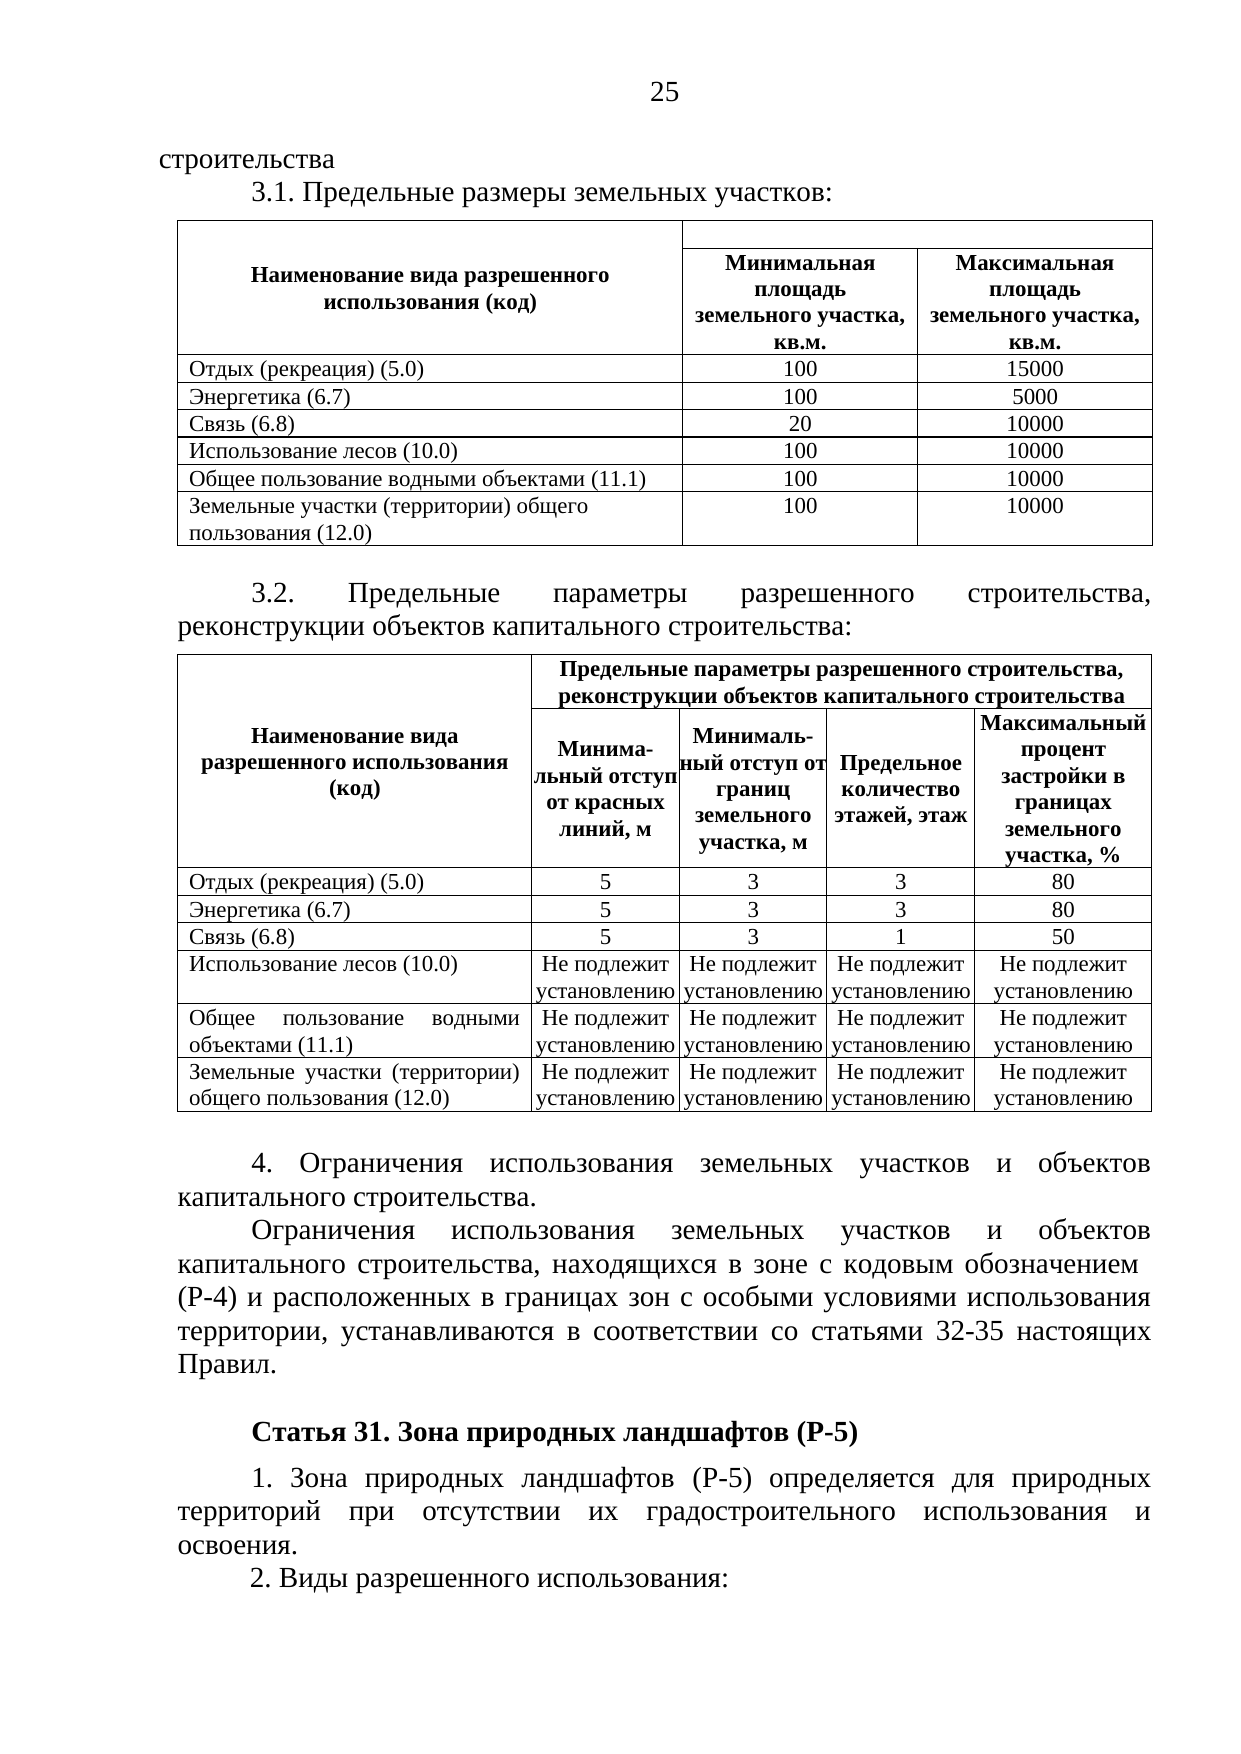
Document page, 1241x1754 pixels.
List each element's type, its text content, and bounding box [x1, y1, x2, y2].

table_cell Не подлежит установлению [680, 951, 826, 1003]
table_cell 1 [827, 923, 974, 949]
table_cell 10000 [918, 492, 1152, 545]
table_cell Максимальный процент застройки в границах земельного участка, % [975, 709, 1151, 867]
table_cell Связь (6.8) [178, 923, 531, 949]
table_cell Энергетика (6.7) [178, 896, 531, 922]
table_cell Энергетика (6.7) [178, 383, 682, 409]
table_cell 100 [683, 438, 917, 464]
table_header Предельные параметры разрешенного строительства, реконструкции объектов капитального строительства [532, 655, 1151, 708]
table_cell 5 [532, 923, 679, 949]
table_cell 100 [683, 465, 917, 491]
text 4. Ограничения использования земельных участков и объектов капитального строительства. [177, 1145, 1152, 1212]
table_cell Не подлежит установлению [680, 1004, 826, 1057]
table_cell 80 [975, 868, 1151, 895]
table_cell Не подлежит установлению [532, 1004, 679, 1057]
table_cell Не подлежит установлению [975, 951, 1151, 1003]
table_cell Не подлежит установлению [975, 1004, 1151, 1057]
table_cell 100 [683, 355, 917, 382]
text 3.1. Предельные размеры земельных участков: [177, 174, 1152, 208]
table_cell Минима-льный отступ от красных линий, м [532, 709, 679, 867]
table_cell Не подлежит установлению [680, 1058, 826, 1111]
table_cell Не подлежит установлению [827, 1058, 974, 1111]
table_cell Предельное количество этажей, этаж [827, 709, 974, 867]
text 2. Виды разрешенного использования: [177, 1560, 1152, 1594]
table_cell Земельные участки (территории) общего пользования (12.0) [178, 492, 682, 545]
table_cell Отдых (рекреация) (5.0) [178, 355, 682, 382]
table_cell 20 [683, 410, 917, 436]
table_cell 3 [827, 896, 974, 922]
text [158, 141, 1152, 174]
table_cell 3 [680, 868, 826, 895]
table_cell 80 [975, 896, 1151, 922]
table_header [683, 221, 1152, 248]
table_cell 3 [680, 896, 826, 922]
table_cell Использование лесов (10.0) [178, 438, 682, 464]
table_cell 10000 [918, 410, 1152, 436]
table_cell 100 [683, 383, 917, 409]
table_cell 3 [827, 868, 974, 895]
table_cell 5000 [918, 383, 1152, 409]
table_cell Не подлежит установлению [532, 1058, 679, 1111]
table_cell Связь (6.8) [178, 410, 682, 436]
text 3.2. Предельные параметры разрешенного строительства, реконструкции объектов капитального строительства: [177, 575, 1152, 642]
table_cell Минималь-ный отступ от границ земельного участка, м [680, 709, 826, 867]
table_cell Использование лесов (10.0) [178, 951, 531, 1003]
table_cell Земельные участки (территории) общего пользования (12.0) [178, 1058, 531, 1111]
table_cell Не подлежит установлению [827, 951, 974, 1003]
table_cell Не подлежит установлению [532, 951, 679, 1003]
table_header Наименование вида разрешенного использования (код) [178, 221, 682, 354]
table_cell 5 [532, 896, 679, 922]
table_header Наименование вида разрешенного использования (код) [178, 655, 531, 867]
table_cell Общее пользование водными объектами (11.1) [178, 1004, 531, 1057]
table_cell 15000 [918, 355, 1152, 382]
table_cell Не подлежит установлению [827, 1004, 974, 1057]
table_cell 3 [680, 923, 826, 949]
table_cell 5 [532, 868, 679, 895]
subtitle Статья 31. Зона природных ландшафтов (Р-5) [177, 1414, 1163, 1447]
table_cell 50 [975, 923, 1151, 949]
table_cell 100 [683, 492, 917, 545]
table_cell Общее пользование водными объектами (11.1) [178, 465, 682, 491]
text 1. Зона природных ландшафтов (Р-5) определяется для природных территорий при отсутствии их градостроительного использования и освоения. [177, 1460, 1152, 1560]
table_cell 10000 [918, 438, 1152, 464]
table_cell Не подлежит установлению [975, 1058, 1151, 1111]
table_cell Максимальная площадь земельного участка, кв.м. [918, 249, 1152, 354]
table_cell Отдых (рекреация) (5.0) [178, 868, 531, 895]
text Ограничения использования земельных участков и объектов капитального строительства, находящихся в зоне с кодовым обозначением (Р-4) и расположенных в границах зон с особыми условиями использования территории, устанавливаются в соответствии со статьями 32-35 настоящих Правил. [177, 1212, 1152, 1380]
table_cell Минимальная площадь земельного участка, кв.м. [683, 249, 917, 354]
table_cell 10000 [918, 465, 1152, 491]
